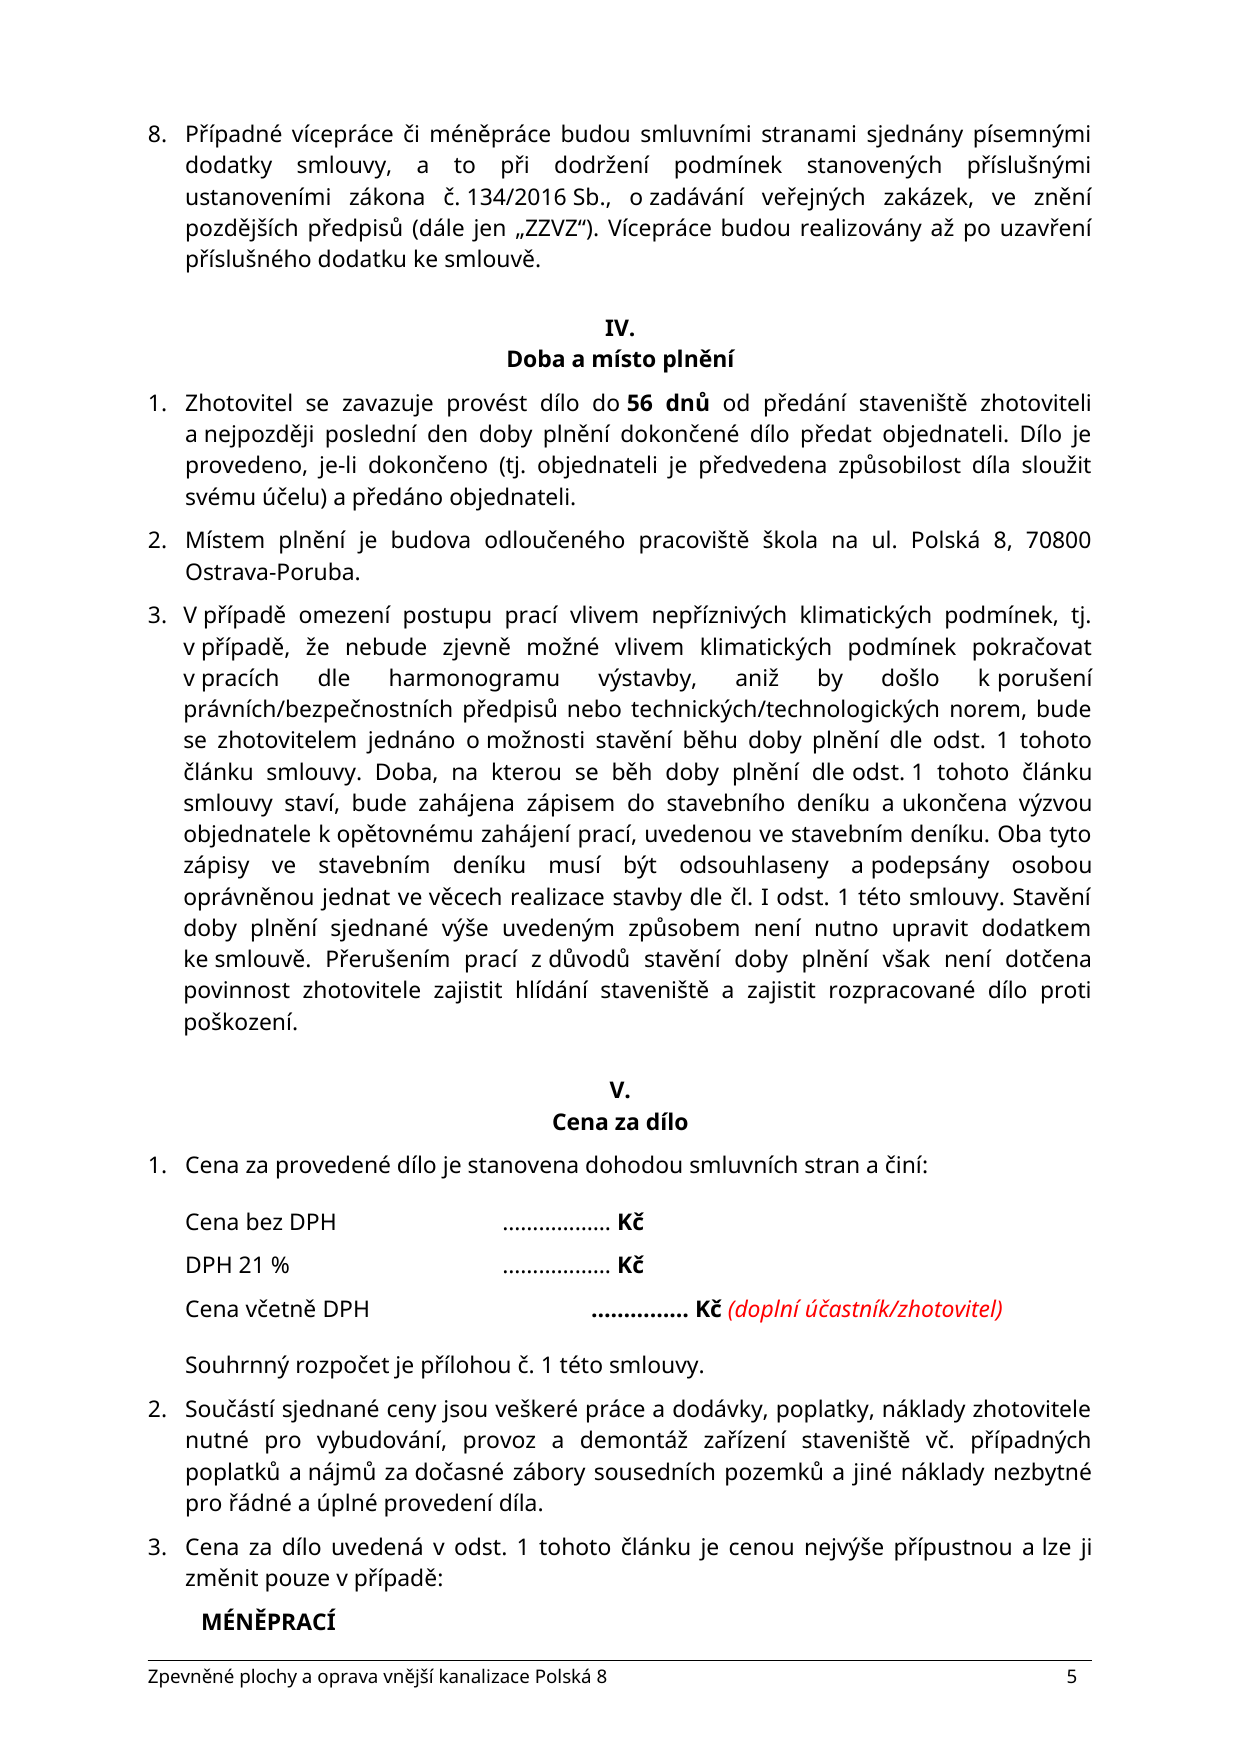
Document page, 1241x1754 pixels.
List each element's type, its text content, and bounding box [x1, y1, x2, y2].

text IV. Doba a místo plnění [148, 312, 1092, 374]
text Cena včetně DPH …………… Kč (doplní účastník/zhotovitel) [185, 1293, 1092, 1324]
list Případné vícepráce či méněpráce budou smluvními stranami sjednány písemnými dodatky smlouvy, a to při dodržení podmínek stanovených příslušnými ustanoveními zákona č. 134/2016 Sb., o zadávání veřejných zakázek, ve znění pozdějších předpisů (dále jen „ZZVZ“). Vícepráce budou realizovány až po uzavření příslušného dodatku ke smlouvě. [148, 118, 1092, 274]
list V případě omezení postupu prací vlivem nepříznivých klimatických podmínek, tj. v případě, že nebude zjevně možné vlivem klimatických podmínek pokračovat v pracích dle harmonogramu výstavby, aniž by došlo k porušení právních/bezpečnostních předpisů nebo technických/technologických norem, bude se zhotovitelem jednáno o možnosti stavění běhu doby plnění dle odst. 1 tohoto článku smlouvy. Doba, na kterou se běh doby plnění dle odst. 1 tohoto článku smlouvy staví, bude zahájena zápisem do stavebního deníku a ukončena výzvou objednatele k opětovnému zahájení prací, uvedenou ve stavebním deníku. Oba tyto zápisy ve stavebním deníku musí být odsouhlaseny a podepsány osobou oprávněnou jednat ve věcech realizace stavby dle čl. I odst. 1 této smlouvy. Stavění doby plnění sjednané výše uvedeným způsobem není nutno upravit dodatkem ke smlouvě. Přerušením prací z důvodů stavění doby plnění však není dotčena povinnost zhotovitele zajistit hlídání staveniště a zajistit rozpracované dílo proti poškození. [148, 599, 1092, 1037]
list Cena za provedené dílo je stanovena dohodou smluvních stran a činí: [148, 1149, 1092, 1181]
text V. Cena za dílo [148, 1074, 1092, 1137]
list Místem plnění je budova odloučeného pracoviště škola na ul. Polská 8, 70800 Ostrava-Poruba. [148, 524, 1092, 587]
list Cena za dílo uvedená v odst. 1 tohoto článku je cenou nejvýše přípustnou a lze ji změnit pouze v případě: [148, 1531, 1092, 1593]
text DPH 21 % ……………… Kč [185, 1249, 1092, 1281]
text Souhrnný rozpočet je přílohou č. 1 této smlouvy. [185, 1349, 1092, 1381]
text MÉNĚPRACÍ [201, 1606, 1092, 1637]
text Cena bez DPH ……………… Kč [185, 1206, 1092, 1237]
list Součástí sjednané ceny jsou veškeré práce a dodávky, poplatky, náklady zhotovitele nutné pro vybudování, provoz a demontáž zařízení staveniště vč. případných poplatků a nájmů za dočasné zábory sousedních pozemků a jiné náklady nezbytné pro řádné a úplné provedení díla. [148, 1393, 1092, 1518]
list Zhotovitel se zavazuje provést dílo do 56 dnů od předání staveniště zhotoviteli a nejpozději poslední den doby plnění dokončené dílo předat objednateli. Dílo je provedeno, je-li dokončeno (tj. objednateli je předvedena způsobilost díla sloužit svému účelu) a předáno objednateli. [148, 387, 1092, 512]
